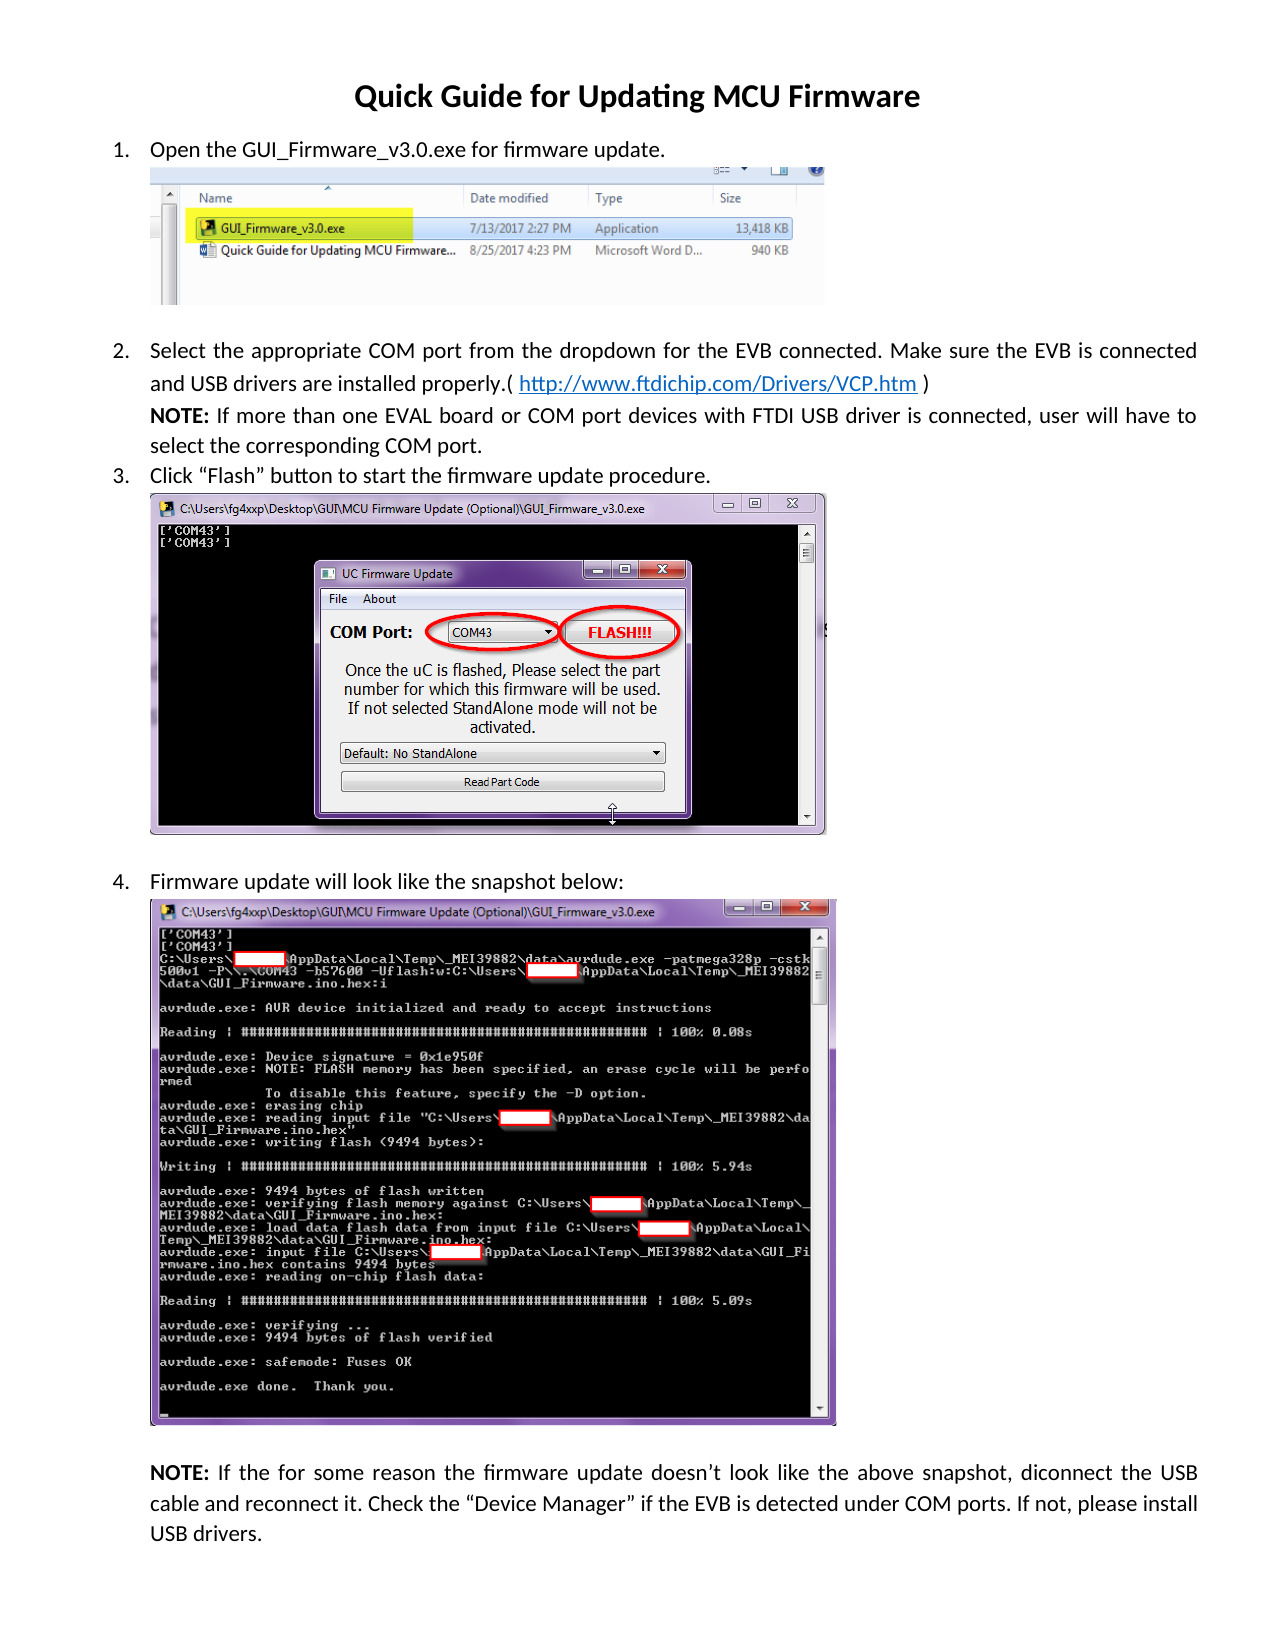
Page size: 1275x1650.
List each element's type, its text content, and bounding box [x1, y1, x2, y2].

picture [150, 493, 827, 835]
list Firmware update will look like the snapshot below: [112, 867, 1200, 895]
picture [150, 899, 837, 1426]
list NOTE: If more than one EVAL board or COM port devices with FTDI USB driver is connected, user will have to select the corresponding COM port. [150, 401, 1200, 459]
list Select the appropriate COM port from the dropdown for the EVB connected. Make sure the EVB is connected and USB drivers are installed properly.( http://www.ftdichip.com/Drivers/VCP.htm ) [112, 337, 1200, 397]
picture [150, 167, 825, 305]
list Open the GUI_Firmware_v3.0.exe for firmware update. [112, 136, 1200, 164]
text Quick Guide for Updating MCU Firmware [75, 75, 1200, 116]
list Click “Flash” button to start the firmware update procedure. [112, 461, 1200, 489]
list NOTE: If the for some reason the firmware update doesn’t look like the above snapshot, diconnect the USB cable and reconnect it. Check the “Device Manager” if the EVB is detected under COM ports. If not, please install USB drivers. [150, 1458, 1200, 1547]
